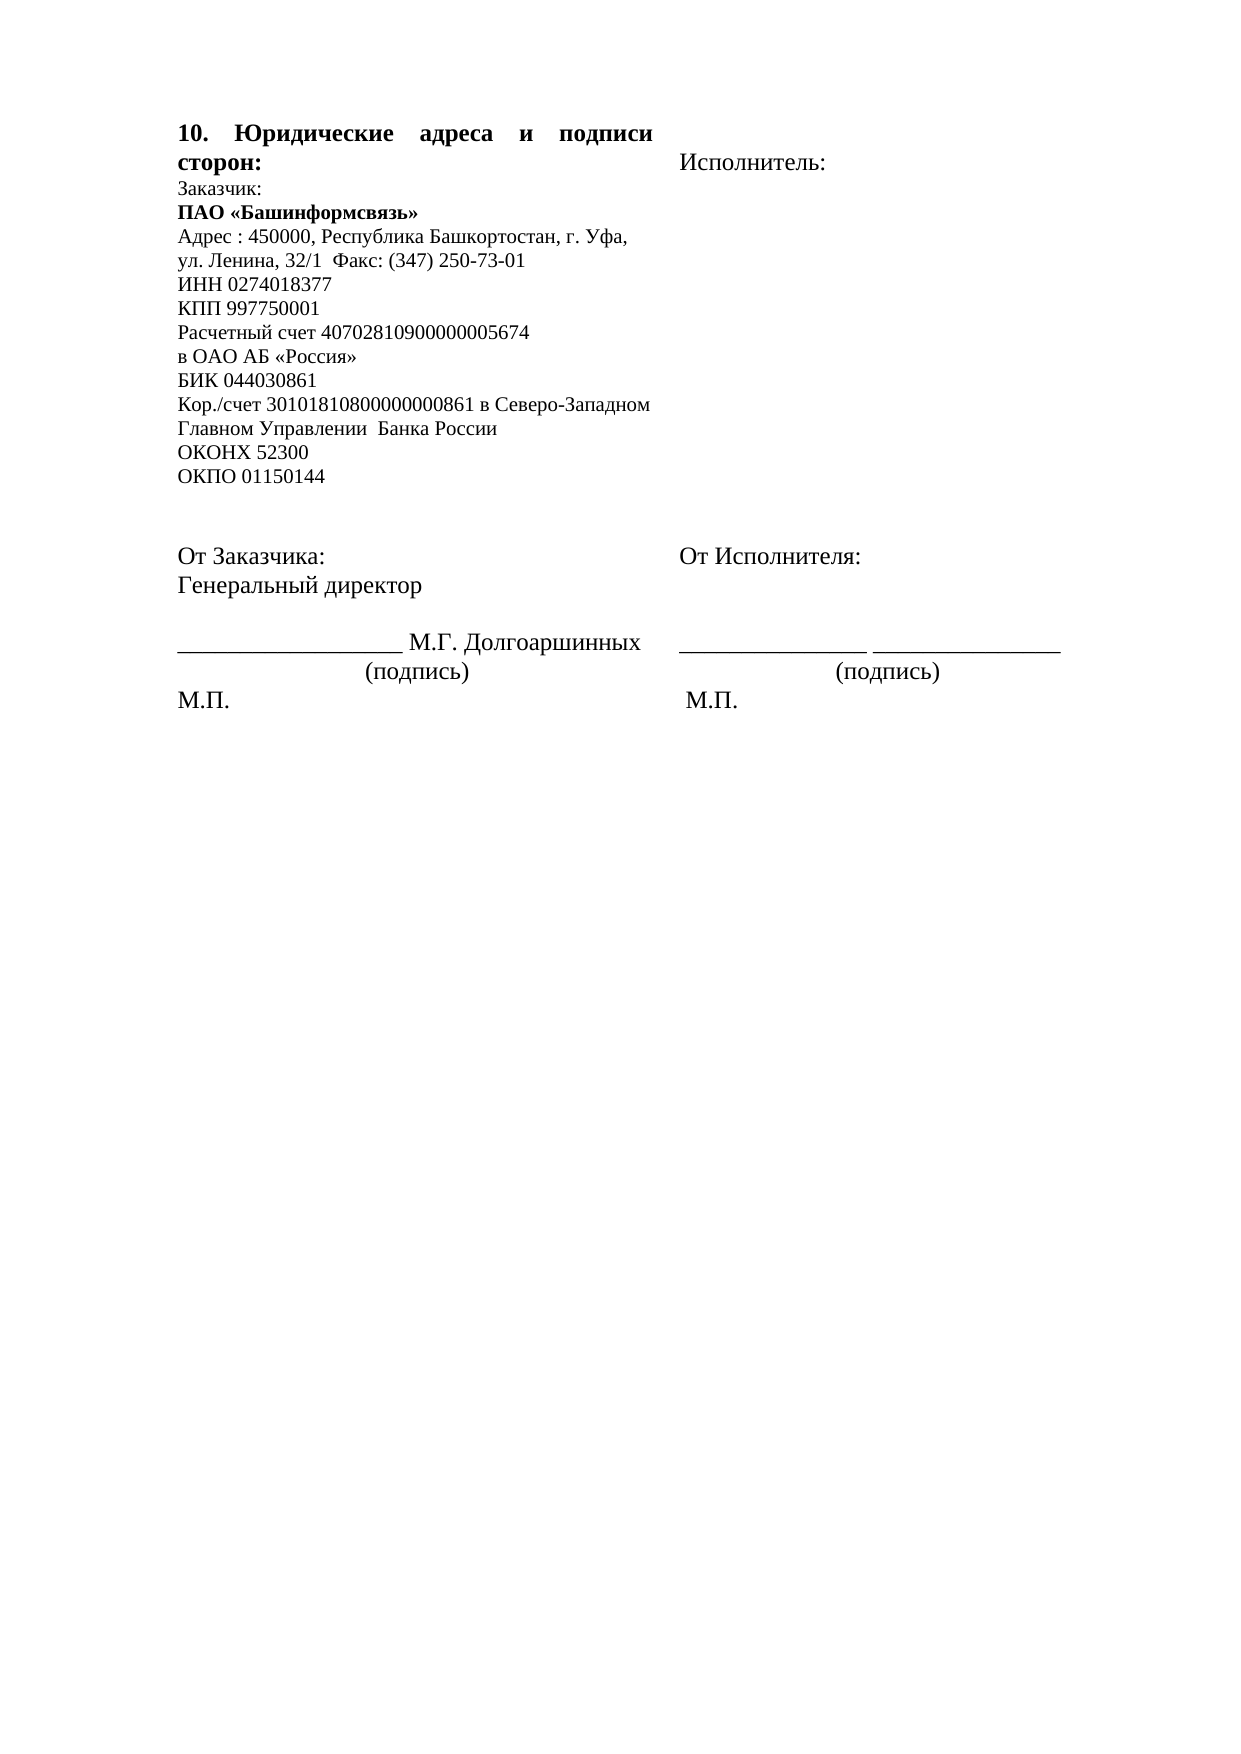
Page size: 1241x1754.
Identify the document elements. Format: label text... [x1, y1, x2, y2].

table_header Исполнитель: [664, 118, 1181, 541]
table_cell _______________ _______________ (подпись) М.П. [664, 628, 1181, 714]
table_header 10. Юридические адреса и подписи сторон: Заказчик: ПАО «Башинформсвязь» Адрес : 450000, Республика Башкортостан, г. Уфа, ул. Ленина, 32/1 Факс: (347) 250-73-01 ИНН 0274018377 КПП 997750001 Расчетный счет 40702810900000005674 в ОАО АБ «Россия» БИК 044030861 Кор./счет 30101810800000000861 в Северо-Западном Главном Управлении Банка России ОКОНХ 52300 ОКПО 01150144 [166, 118, 664, 541]
table_cell __________________ М.Г. Долгоаршинных (подпись) М.П. [166, 628, 664, 714]
table_cell От Исполнителя: [664, 541, 1181, 627]
table_cell От Заказчика: Генеральный директор [166, 541, 664, 627]
